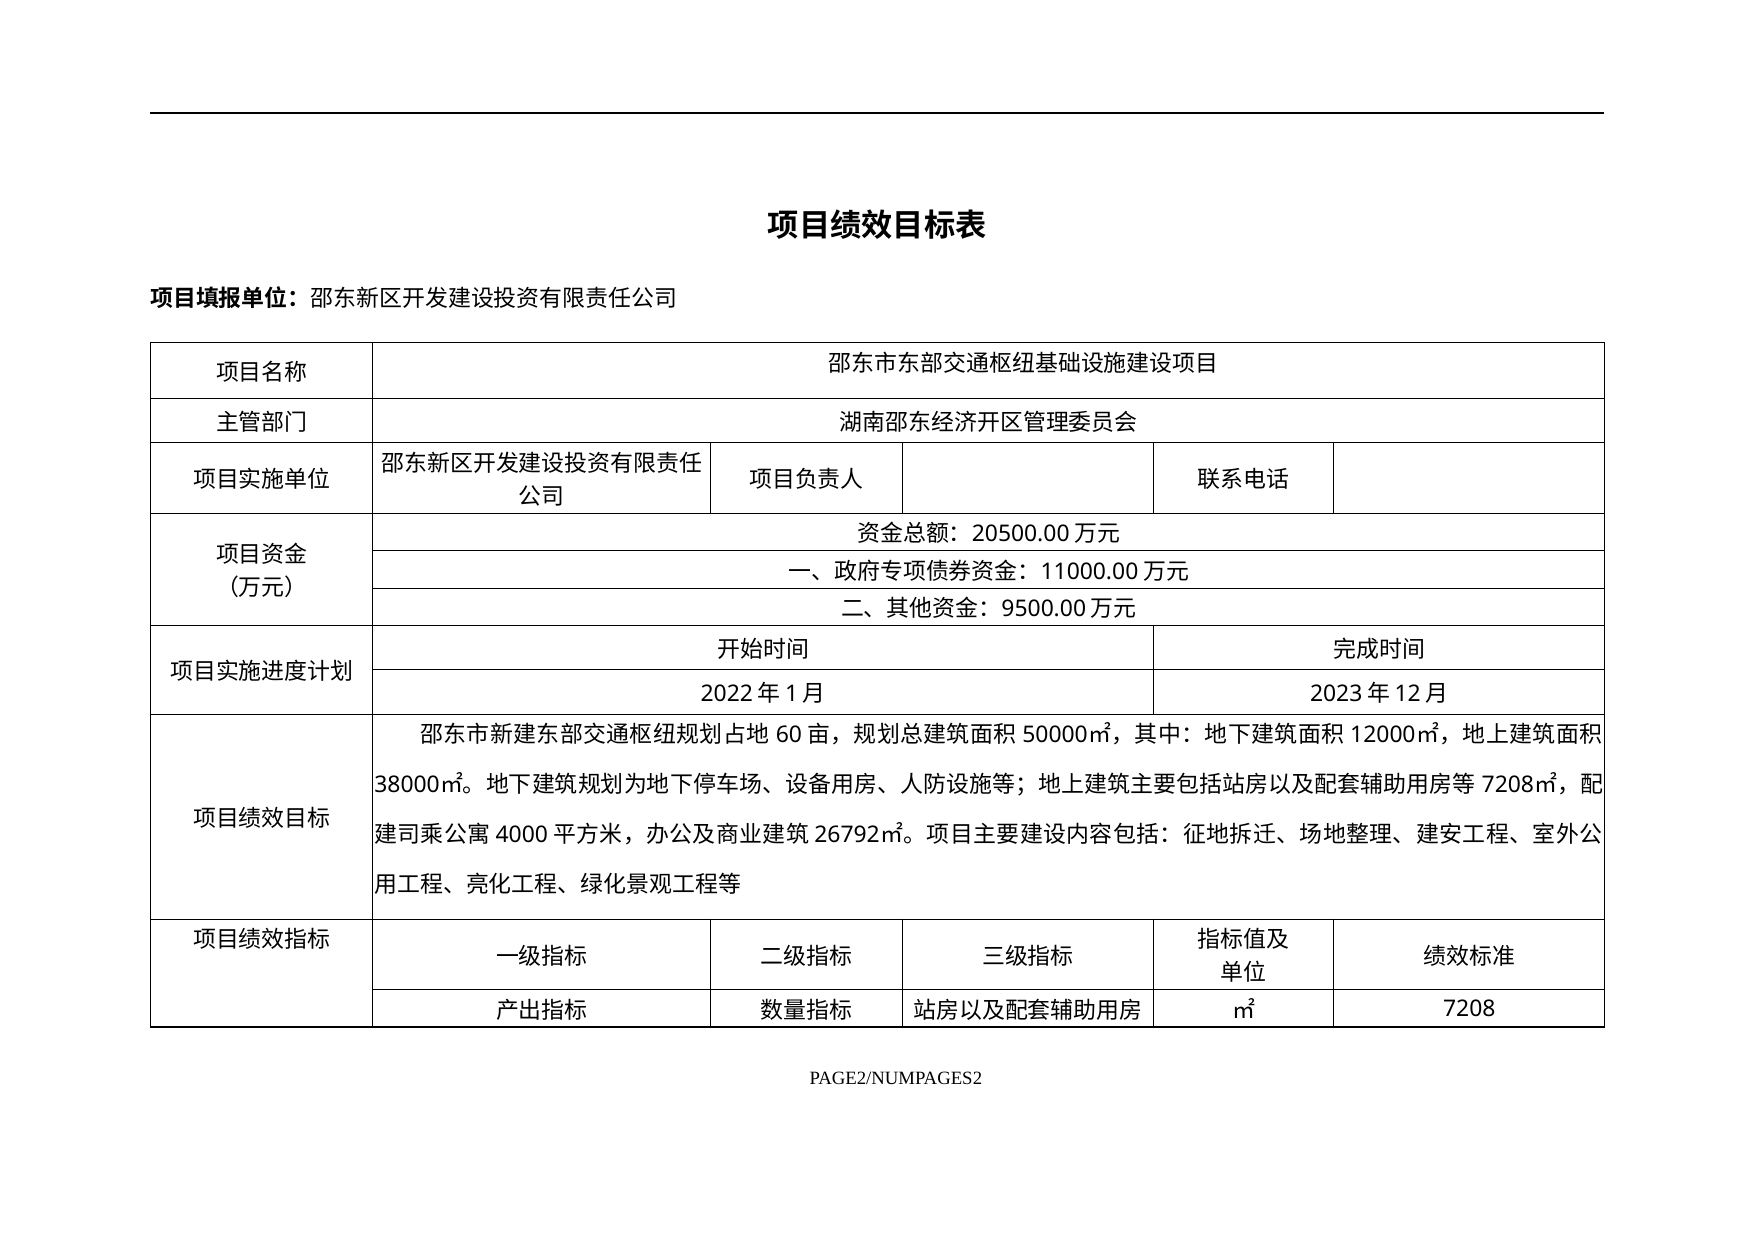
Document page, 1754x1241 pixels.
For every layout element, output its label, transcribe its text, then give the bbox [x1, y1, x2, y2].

table_cell 联系电话 [1154, 443, 1333, 512]
table_cell 二级指标 [711, 920, 902, 989]
table_cell 绩效标准 [1334, 920, 1604, 989]
table_cell ㎡ [1154, 990, 1333, 1026]
table_cell 邵东新区开发建设投资有限责任公司 [373, 443, 710, 512]
table_cell 主管部门 [151, 399, 372, 442]
table_header 项目名称 [151, 343, 372, 398]
table_cell 指标值及 单位 [1154, 920, 1333, 989]
table_cell 湖南邵东经济开区管理委员会 [373, 399, 1604, 442]
table_cell [1334, 443, 1604, 512]
table_cell 站房以及配套辅助用房 [903, 990, 1153, 1026]
table_cell 产出指标 [373, 990, 710, 1026]
table_cell 邵东市新建东部交通枢纽规划占地60亩，规划总建筑面积50000㎡，其中：地下建筑面积12000㎡，地上建筑面积38000㎡。地下建筑规划为地下停车场、设备用房、人防设施等；地上建筑主要包括站房以及配套辅助用房等7208㎡，配建司乘公寓4000平方米，办公及商业建筑26792㎡。项目主要建设内容包括：征地拆迁、场地整理、建安工程、室外公用工程、亮化工程、绿化景观工程等 [373, 715, 1604, 918]
table_cell 项目资金 （万元） [151, 514, 372, 625]
table_cell [903, 443, 1153, 512]
table_cell 一级指标 [373, 920, 710, 989]
table_cell 项目负责人 [711, 443, 902, 512]
table_cell 三级指标 [903, 920, 1153, 989]
table_cell 7208 [1334, 990, 1604, 1026]
table_cell 项目实施进度计划 [151, 626, 372, 713]
table_cell 项目实施单位 [151, 443, 372, 512]
table_cell 开始时间 [373, 626, 1153, 669]
table_header 邵东市东部交通枢纽基础设施建设项目 [373, 343, 1604, 398]
table_cell 项目绩效指标 [151, 920, 372, 1026]
list 项目填报单位：邵东新区开发建设投资有限责任公司 [150, 280, 1604, 313]
table_cell 2022年1月 [373, 670, 1153, 713]
table_cell 资金总额：20500.00万元 [373, 514, 1604, 550]
table_cell 一、政府专项债券资金：11000.00万元 [373, 551, 1604, 587]
table_cell 数量指标 [711, 990, 902, 1026]
table_cell 2023年12月 [1154, 670, 1604, 713]
list 项目绩效目标表 [150, 200, 1604, 245]
table_cell 完成时间 [1154, 626, 1604, 669]
table_cell 二、其他资金：9500.00万元 [373, 589, 1604, 625]
table_cell 项目绩效目标 [151, 715, 372, 918]
